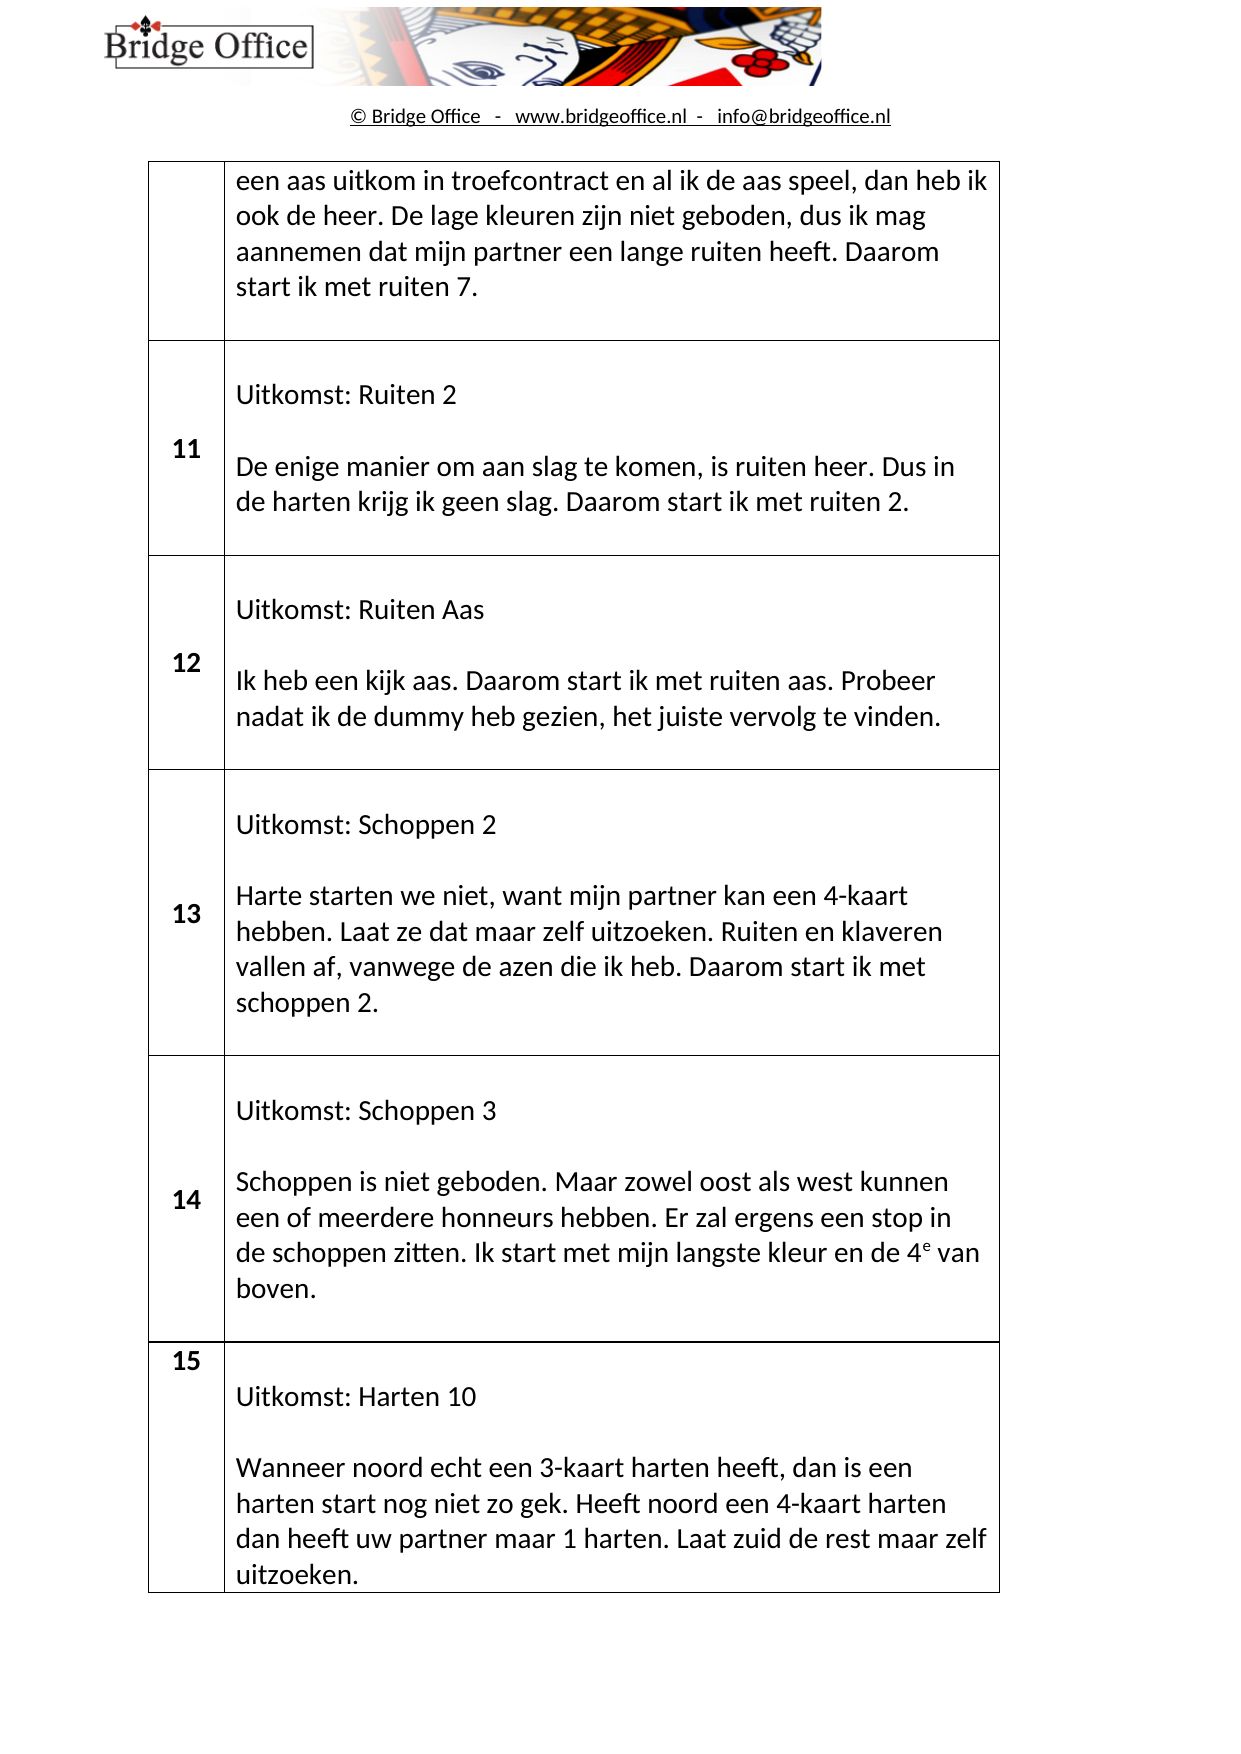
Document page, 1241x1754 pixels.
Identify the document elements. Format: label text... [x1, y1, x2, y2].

table_cell Uitkomst: Schoppen 2 Harte starten we niet, want mijn partner kan een 4-kaart hebben. Laat ze dat maar zelf uitzoeken. Ruiten en klaveren vallen af, vanwege de azen die ik heb. Daarom start ik met schoppen 2. [225, 770, 999, 1055]
table_cell Uitkomst: Ruiten Aas Ik heb een kijk aas. Daarom start ik met ruiten aas. Probeer nadat ik de dummy heb gezien, het juiste vervolg te vinden. [225, 556, 999, 769]
table_cell Uitkomst: Ruiten 2 De enige manier om aan slag te komen, is ruiten heer. Dus in de harten krijg ik geen slag. Daarom start ik met ruiten 2. [225, 341, 999, 554]
picture [77, 7, 821, 85]
table_cell Uitkomst: Schoppen 3 Schoppen is niet geboden. Maar zowel oost als west kunnen een of meerdere honneurs hebben. Er zal ergens een stop in de schoppen zitten. Ik start met mijn langste kleur en de 4e van boven. [225, 1056, 999, 1341]
table_cell 15 [149, 1343, 224, 1592]
table_cell 11 [149, 341, 224, 554]
table_cell 14 [149, 1056, 224, 1341]
table_cell 12 [149, 556, 224, 769]
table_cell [225, 162, 999, 340]
table_cell 10 [149, 162, 224, 340]
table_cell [225, 1343, 999, 1592]
table_cell 13 [149, 770, 224, 1055]
